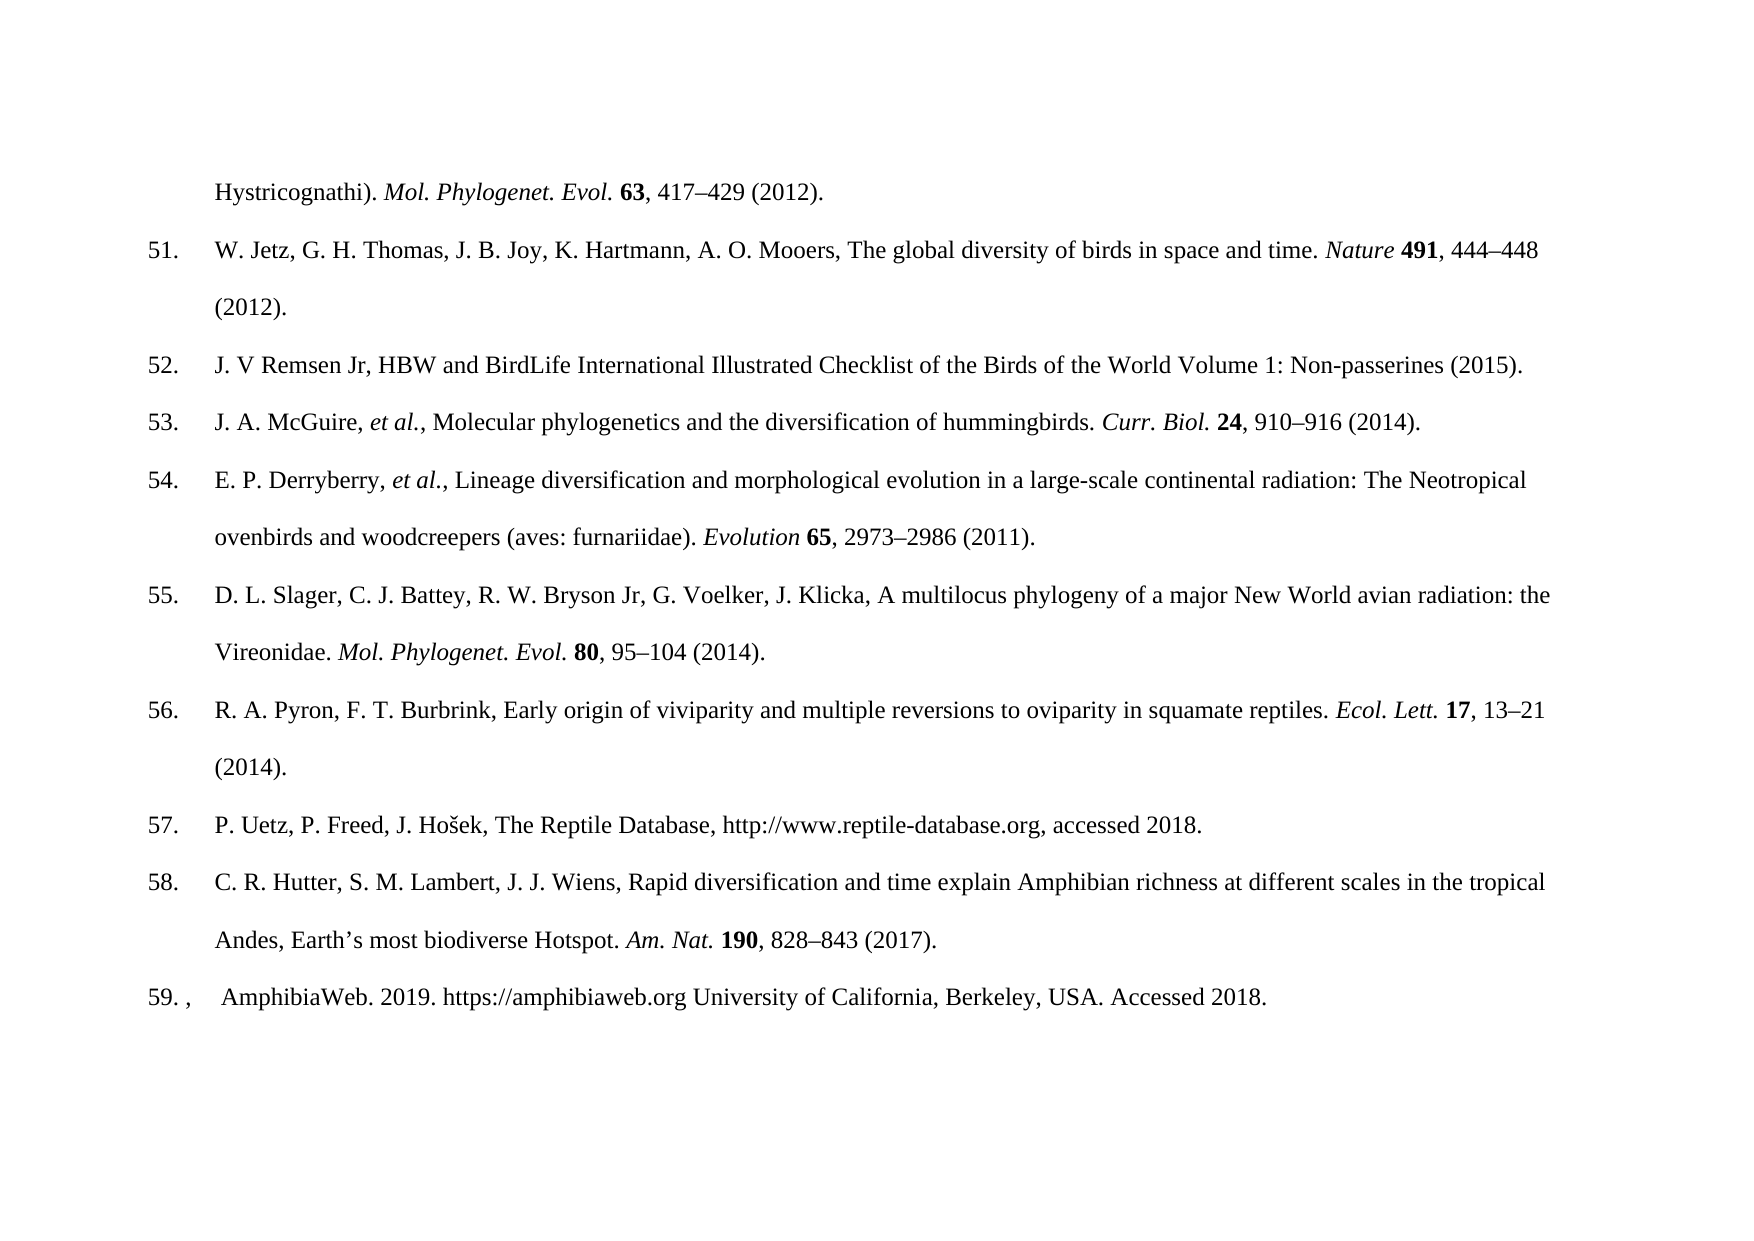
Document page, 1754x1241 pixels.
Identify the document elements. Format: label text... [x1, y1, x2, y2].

text 53. J. A. McGuire, et al., Molecular phylogenetics and the diversification of hummingbirds. Curr. Biol. 24, 910–916 (2014). [148, 407, 1606, 436]
text 57. P. Uetz, P. Freed, J. Hošek, The Reptile Database, http://www.reptile-database.org, accessed 2018. [148, 810, 1606, 838]
text 59. , AmphibiaWeb. 2019. https://amphibiaweb.org University of California, Berkeley, USA. Accessed 2018. [148, 982, 1606, 1011]
text 52. J. V Remsen Jr, HBW and BirdLife International Illustrated Checklist of the Birds of the World Volume 1: Non-passerines (2015). [148, 350, 1606, 378]
text 55. D. L. Slager, C. J. Battey, R. W. Bryson Jr, G. Voelker, J. Klicka, A multilocus phylogeny of a major New World avian radiation: the Vireonidae. Mol. Phylogenet. Evol. 80, 95–104 (2014). [148, 580, 1606, 666]
text 58. C. R. Hutter, S. M. Lambert, J. J. Wiens, Rapid diversification and time explain Amphibian richness at different scales in the tropical Andes, Earth’s most biodiverse Hotspot. Am. Nat. 190, 828–843 (2017). [148, 867, 1606, 953]
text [148, 177, 1606, 206]
text 54. E. P. Derryberry, et al., Lineage diversification and morphological evolution in a large-scale continental radiation: The Neotropical ovenbirds and woodcreepers (aves: furnariidae). Evolution 65, 2973–2986 (2011). [148, 465, 1606, 551]
text 56. R. A. Pyron, F. T. Burbrink, Early origin of viviparity and multiple reversions to oviparity in squamate reptiles. Ecol. Lett. 17, 13–21 (2014). [148, 695, 1606, 781]
text 51. W. Jetz, G. H. Thomas, J. B. Joy, K. Hartmann, A. O. Mooers, The global diversity of birds in space and time. Nature 491, 444–448 (2012). [148, 235, 1606, 321]
